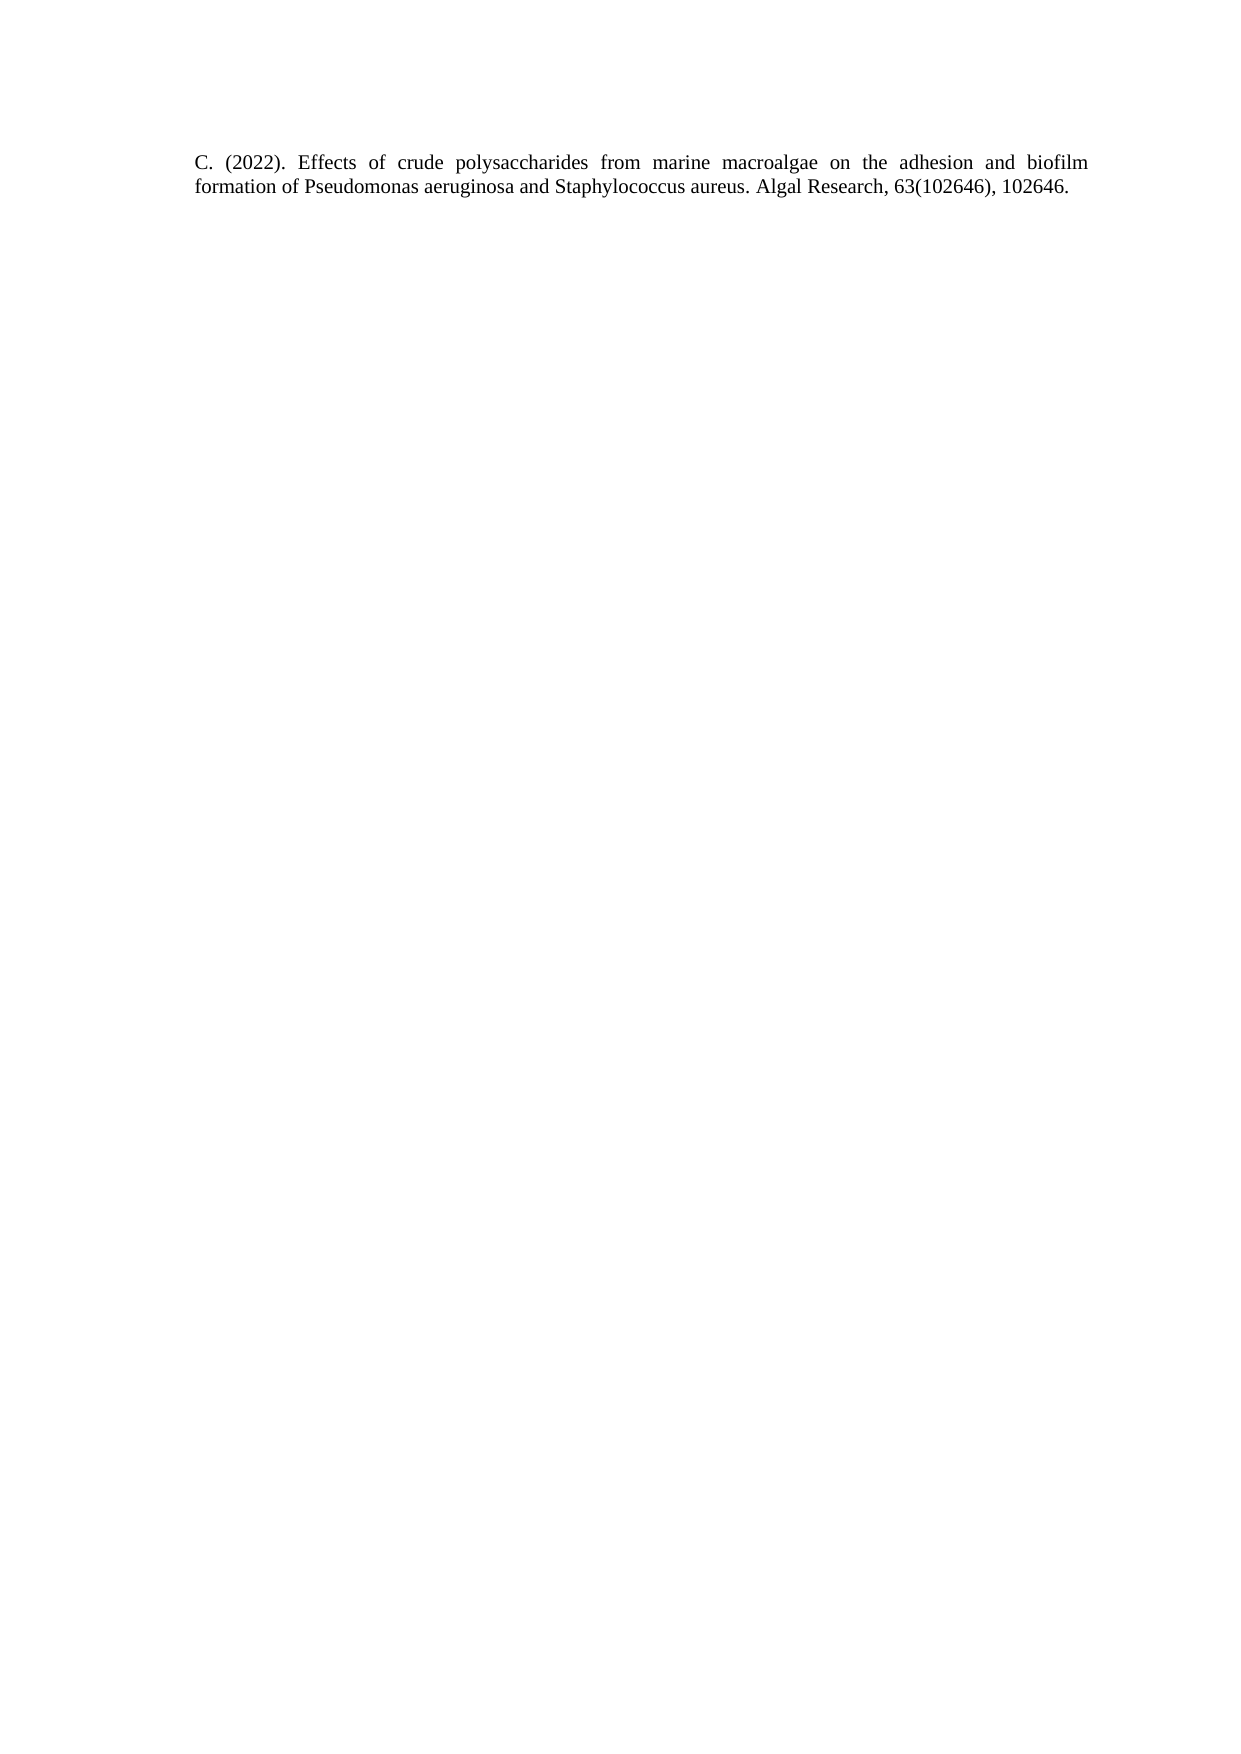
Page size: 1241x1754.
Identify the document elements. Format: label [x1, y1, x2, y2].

text [150, 150, 1090, 198]
